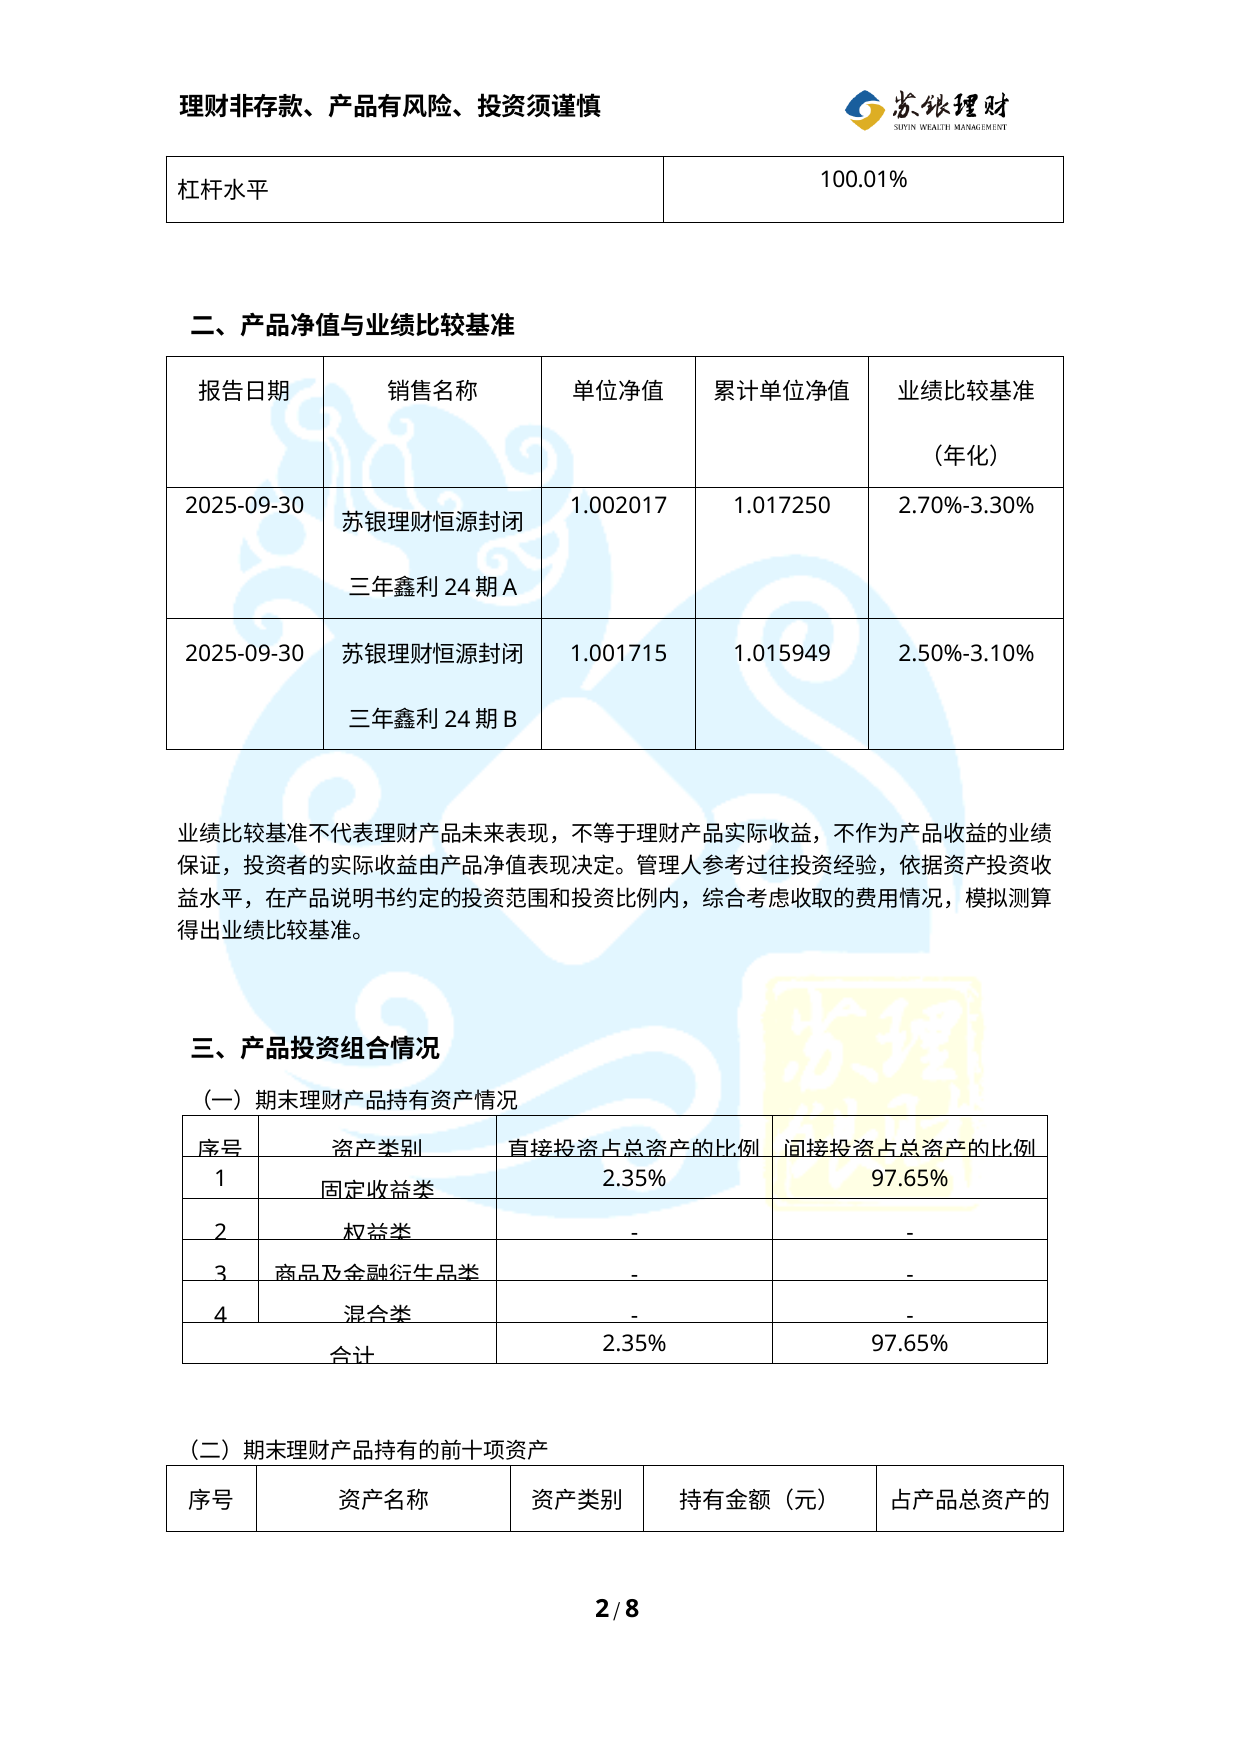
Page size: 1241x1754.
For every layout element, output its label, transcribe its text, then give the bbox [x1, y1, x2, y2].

table_cell 权益类 [259, 1199, 496, 1239]
subtitle （二）期末理财产品持有的前十项资产 [177, 1433, 1053, 1465]
table_cell 1 [183, 1157, 258, 1198]
table_header 资产类别 [259, 1116, 496, 1156]
table_header 单位净值 [542, 357, 695, 487]
table_cell 1.015949 [696, 619, 868, 749]
table_cell 1.017250 [696, 488, 868, 618]
table_cell 97.65% [773, 1157, 1047, 1198]
table_cell 2.50%-3.10% [869, 619, 1063, 749]
table_cell 2.35% [497, 1157, 772, 1198]
table_header 资产类别 [511, 1466, 643, 1531]
table_cell 97.65% [773, 1323, 1047, 1363]
table_cell 苏银理财恒源封闭三年鑫利24期B [324, 619, 541, 749]
table_cell 2.35% [497, 1323, 772, 1363]
table_header 业绩比较基准（年化） [869, 357, 1063, 487]
table_cell - [773, 1240, 1047, 1280]
subtitle 三、产品投资组合情况 [190, 1014, 1053, 1079]
table_cell 2025-09-30 [167, 619, 323, 749]
table_cell 1.001715 [542, 619, 695, 749]
table_header 销售名称 [324, 357, 541, 487]
table_cell 2 [183, 1199, 258, 1239]
table_cell 混合类 [259, 1281, 496, 1322]
table_header 累计单位净值 [696, 357, 868, 487]
table_cell 合计 [183, 1323, 496, 1363]
table_cell 2.70%-3.30% [869, 488, 1063, 618]
table_header 资产名称 [257, 1466, 510, 1531]
table_header 占产品总资产的比例（%） [877, 1466, 1063, 1531]
table_header 持有金额（元） [644, 1466, 876, 1531]
table_cell 商品及金融衍生品类 [259, 1240, 496, 1280]
subtitle （一）期末理财产品持有资产情况 [190, 1082, 1053, 1115]
table_cell 苏银理财恒源封闭三年鑫利24期A [324, 488, 541, 618]
picture [820, 72, 1039, 143]
table_header 序号 [183, 1116, 258, 1156]
table_cell - [773, 1281, 1047, 1322]
table_cell - [497, 1281, 772, 1322]
table_header 序号 [167, 1466, 256, 1531]
subtitle 二、产品净值与业绩比较基准 [190, 291, 1053, 356]
table_cell - [497, 1240, 772, 1280]
table_cell 2025-09-30 [167, 488, 323, 618]
table_header 报告日期 [167, 357, 323, 487]
table_cell 杠杆水平 [167, 157, 663, 222]
table_header 直接投资占总资产的比例 [497, 1116, 772, 1156]
table_cell - [497, 1199, 772, 1239]
table_cell 1.002017 [542, 488, 695, 618]
table_cell 4 [183, 1281, 258, 1322]
table_header 间接投资占总资产的比例 [773, 1116, 1047, 1156]
table_cell 固定收益类 [259, 1157, 496, 1198]
table_cell - [773, 1199, 1047, 1239]
text 业绩比较基准不代表理财产品未来表现，不等于理财产品实际收益，不作为产品收益的业绩保证，投资者的实际收益由产品净值表现决定。管理人参考过往投资经验，依据资产投资收益水平，在产品说明书约定的投资范围和投资比例内，综合考虑收取的费用情况，模拟测算得出业绩比较基准。 [177, 815, 1053, 945]
table_cell 100.01% [664, 157, 1063, 222]
table_cell 3 [183, 1240, 258, 1280]
